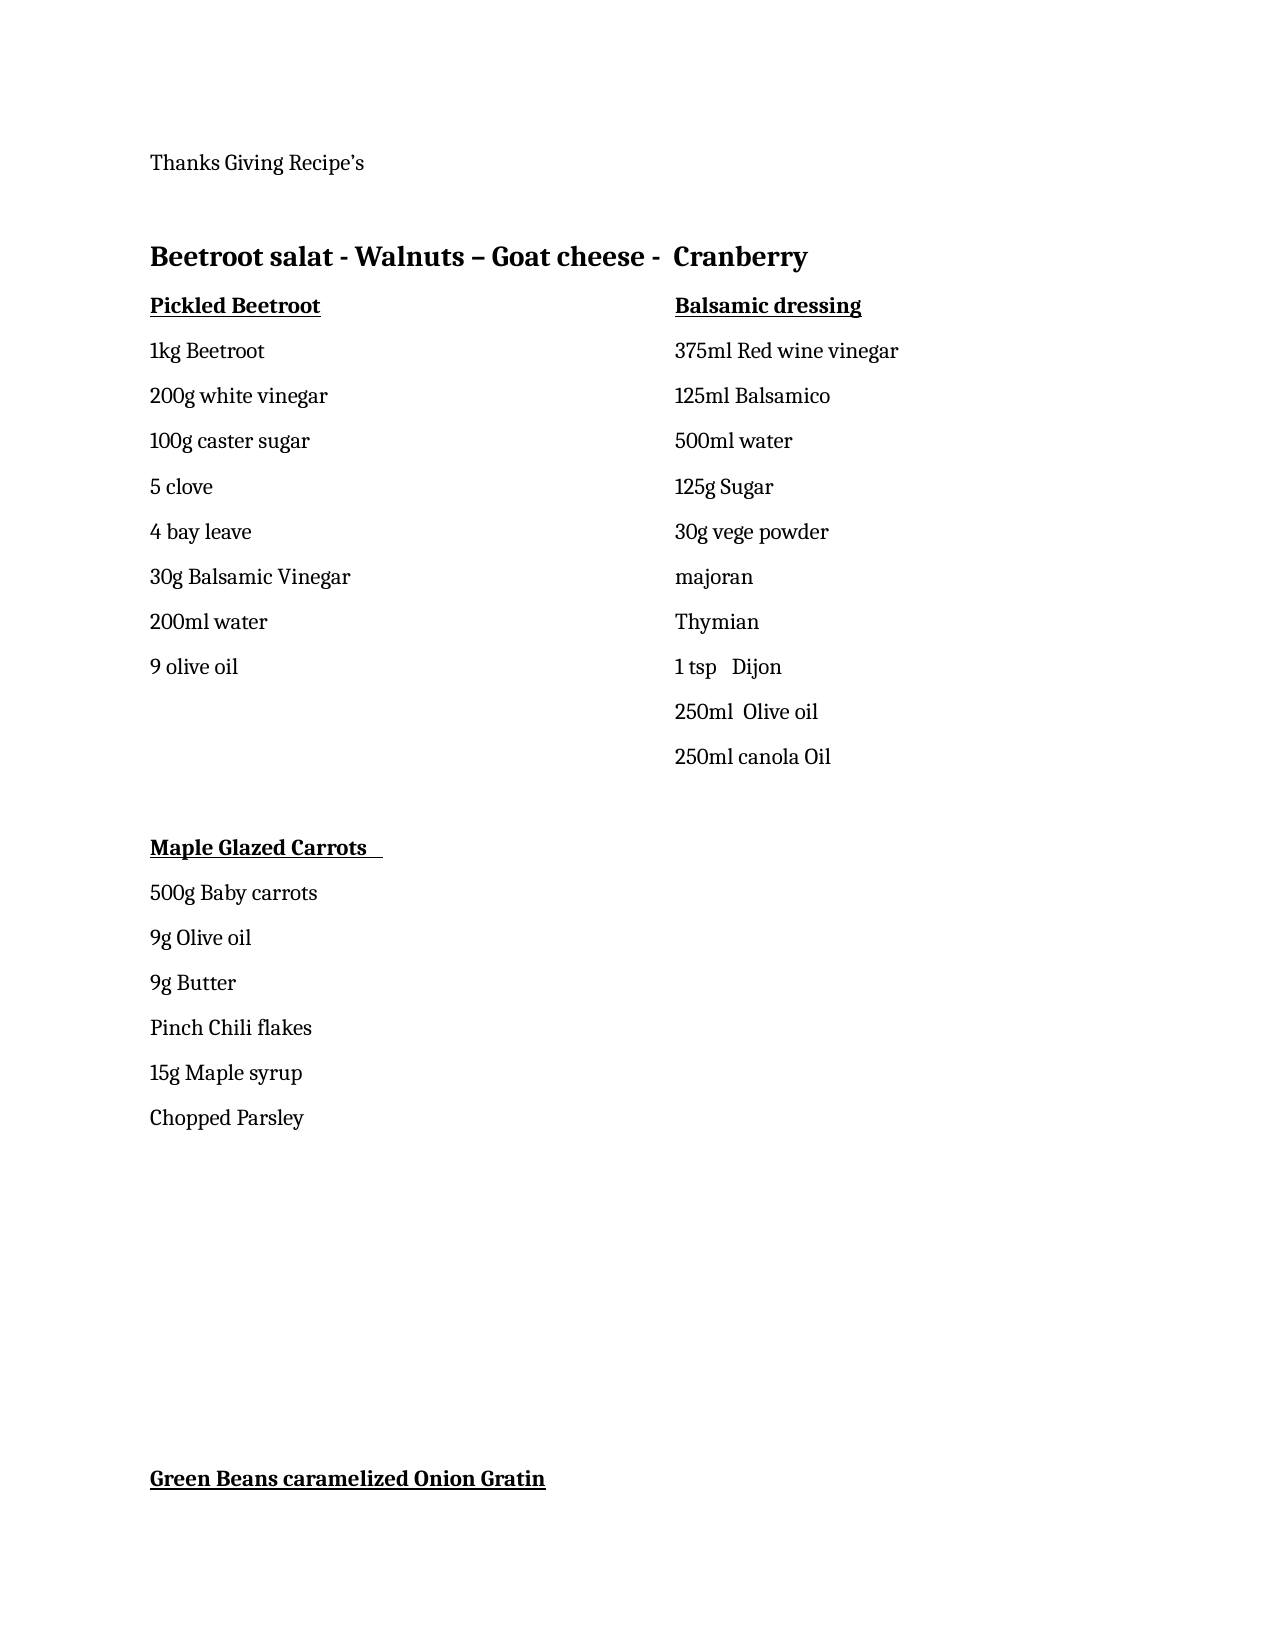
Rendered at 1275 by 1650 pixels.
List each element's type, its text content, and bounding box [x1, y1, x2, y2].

text 9 olive oil 1 tsp Dijon [150, 654, 1125, 680]
text Maple Glazed Carrots [150, 834, 1125, 861]
text Pinch Chili flakes [150, 1015, 1125, 1041]
text Thanks Giving Recipe’s [150, 150, 1125, 176]
text 250ml canola Oil [150, 744, 1125, 770]
text Pickled Beetroot Balsamic dressing [150, 293, 1125, 319]
text 9g Butter [150, 969, 1125, 996]
text Chopped Parsley [150, 1105, 1125, 1131]
text Green Beans caramelized Onion Gratin [150, 1466, 1125, 1492]
text 1kg Beetroot 375ml Red wine vinegar [150, 338, 1125, 364]
text 500g Baby carrots [150, 879, 1125, 906]
text 200ml water Thymian [150, 609, 1125, 635]
text 30g Balsamic Vinegar majoran [150, 564, 1125, 590]
text 250ml Olive oil [150, 699, 1125, 725]
text 15g Maple syrup [150, 1060, 1125, 1086]
text 9g Olive oil [150, 924, 1125, 951]
text 100g caster sugar 500ml water [150, 428, 1125, 455]
text 5 clove 125g Sugar [150, 473, 1125, 500]
text Beetroot salat - Walnuts – Goat cheese - Cranberry [150, 240, 1125, 274]
text 200g white vinegar 125ml Balsamico [150, 383, 1125, 409]
text 4 bay leave 30g vege powder [150, 518, 1125, 545]
